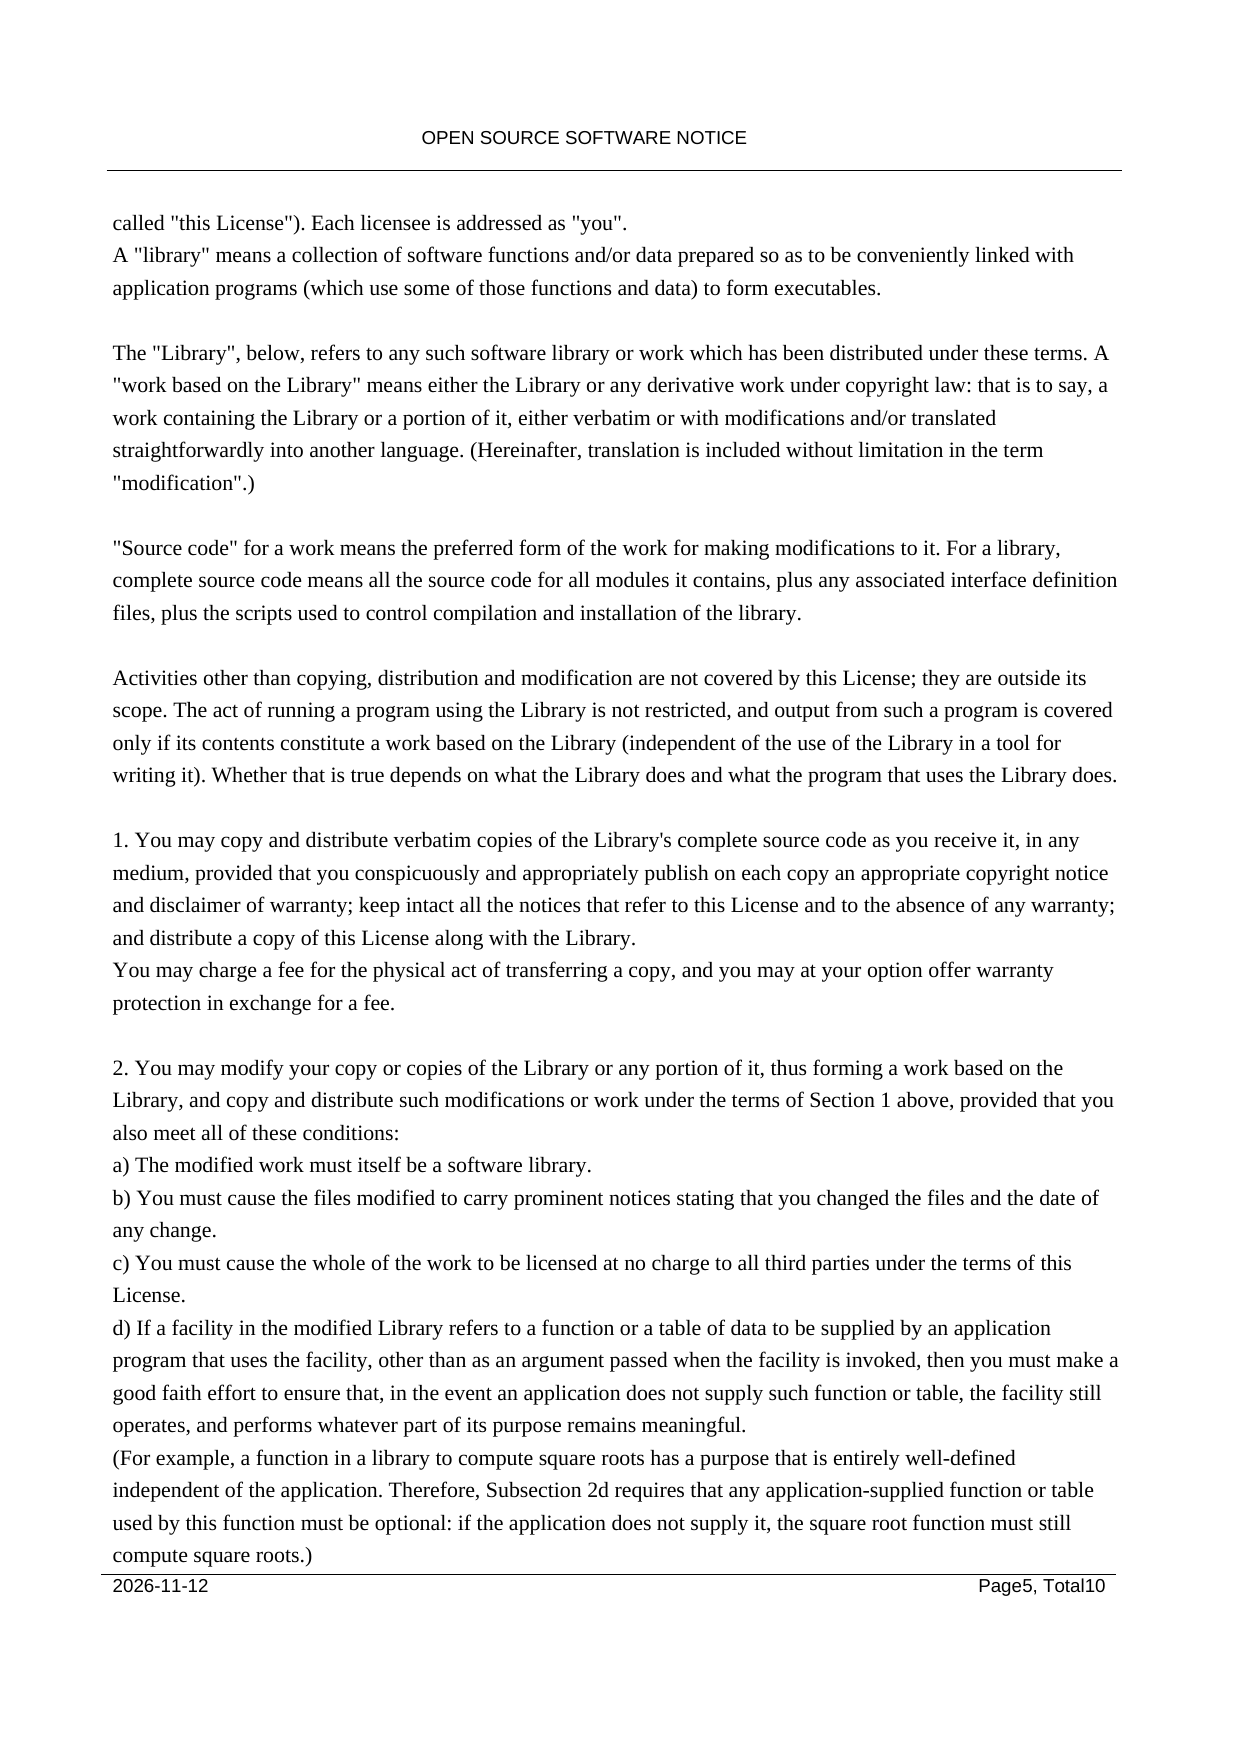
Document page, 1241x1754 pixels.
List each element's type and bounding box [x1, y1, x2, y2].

text [112, 206, 1128, 1571]
